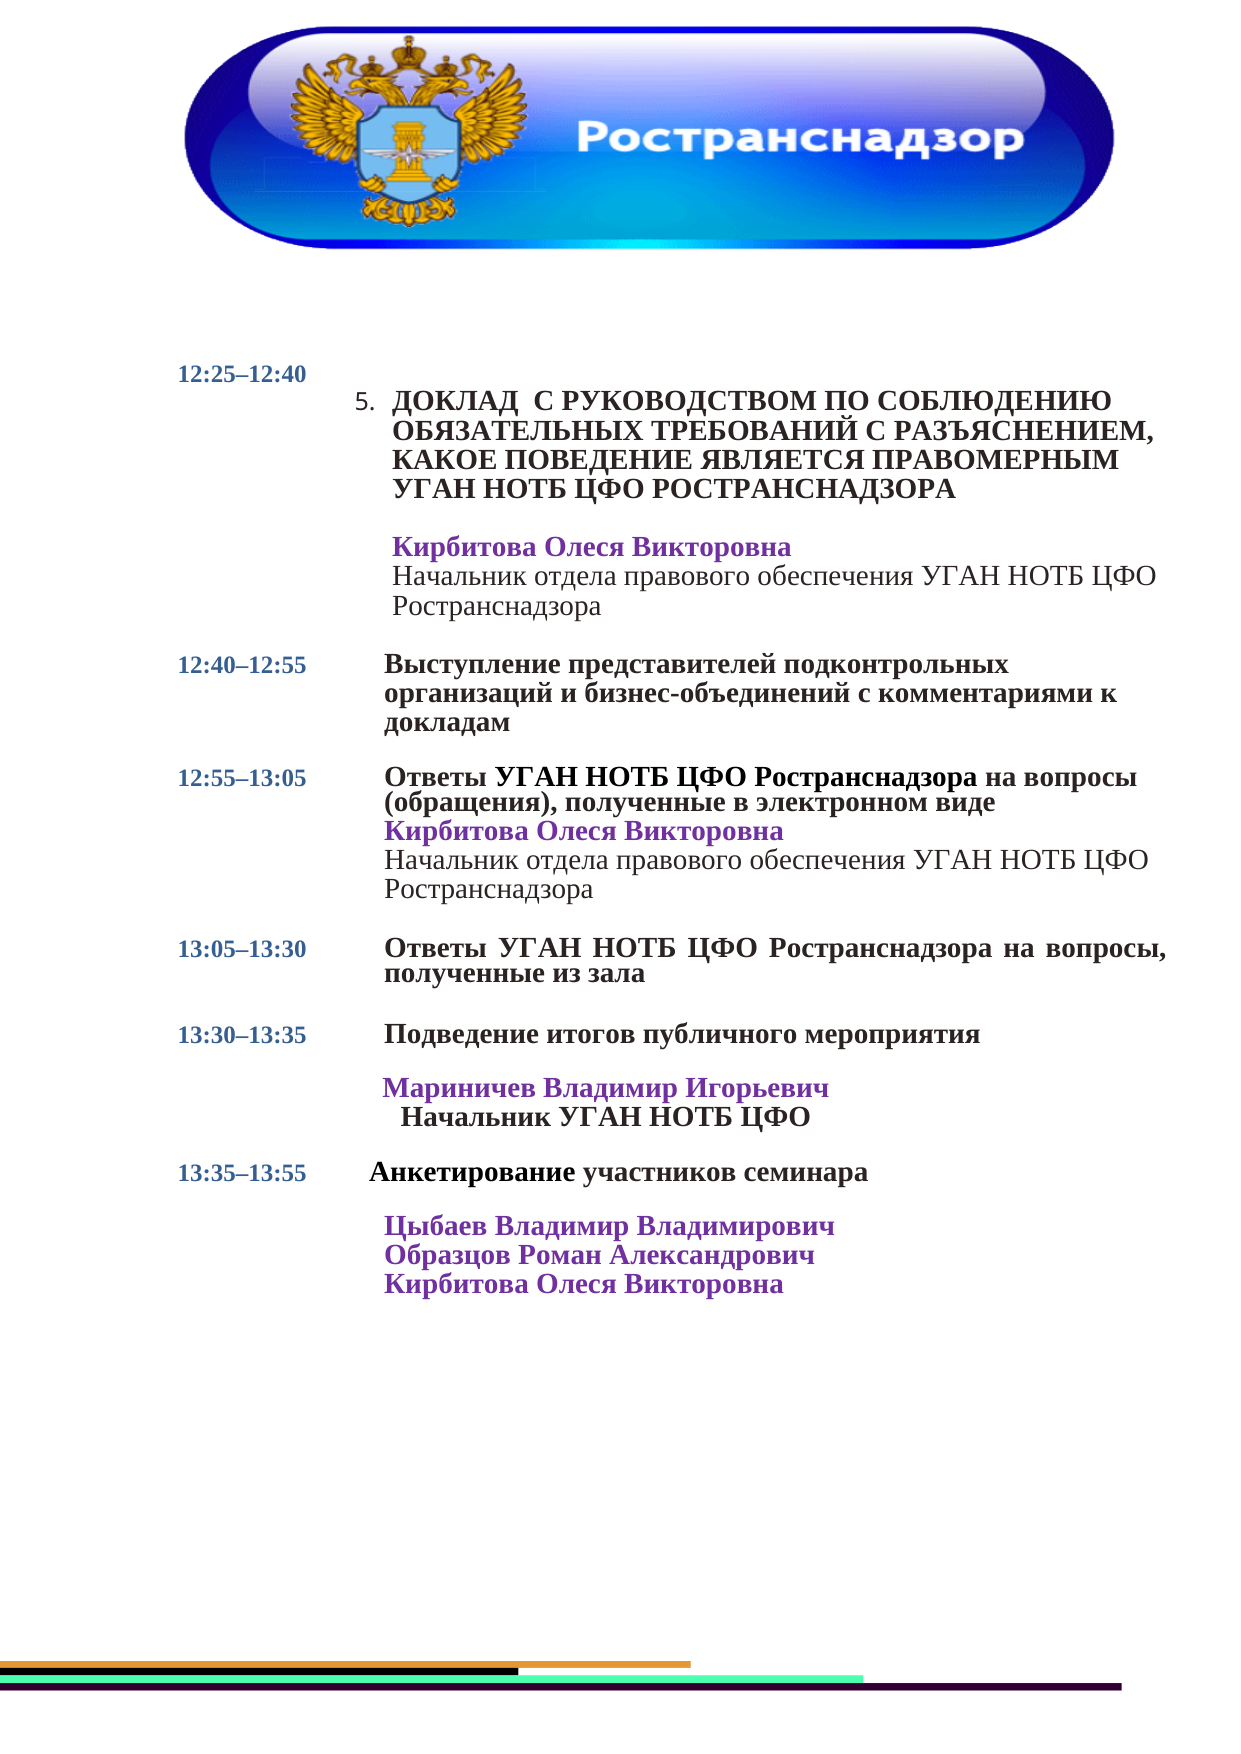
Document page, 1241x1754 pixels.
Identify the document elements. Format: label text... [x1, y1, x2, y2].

text 13:35–13:55 Анкетирование участников семинара [177, 1158, 1167, 1187]
text Начальник отдела правового обеспечения УГАН НОТБ ЦФО Ространснадзора [384, 846, 1167, 904]
text Образцов Роман Александрович [384, 1241, 1167, 1270]
text УГАН НОТБ ЦФО Ространснадзора [392, 475, 1167, 504]
text Начальник отдела правового обеспечения УГАН НОТБ ЦФО Ространснадзора [392, 562, 1167, 621]
text Кирбитова Олеся Викторовна [384, 1270, 1167, 1299]
text 12:55–13:05 Ответы УГАН НОТБ ЦФО Ространснадзора на вопросы (обращения), полученные в электронном виде [177, 767, 1167, 817]
text Мариничев Владимир Игорьевич [44, 1074, 1167, 1103]
text 13:05–13:30 Ответы УГАН НОТБ ЦФО Ространснадзора на вопросы, полученные из зала [177, 937, 1167, 987]
text Кирбитова Олеся Викторовна [384, 817, 1167, 846]
text 13:30–13:35 Подведение итогов публичного мероприятия [177, 1020, 1167, 1049]
picture [177, 24, 1121, 253]
text Начальник УГАН НОТБ ЦФО [44, 1103, 1167, 1133]
text Кирбитова Олеся Викторовна [392, 533, 1167, 562]
list Доклад с руководством по соблюдению обязательных требований с разъяснением, какое поведение является правомерным [354, 387, 1167, 475]
text 12:25–12:40 [177, 359, 1167, 387]
text 12:40–12:55 Выступление представителей подконтрольных организаций и бизнес-объединений с комментариями к докладам [177, 650, 1167, 737]
text Цыбаев Владимир Владимирович [384, 1212, 1167, 1241]
picture [0, 1661, 1122, 1751]
